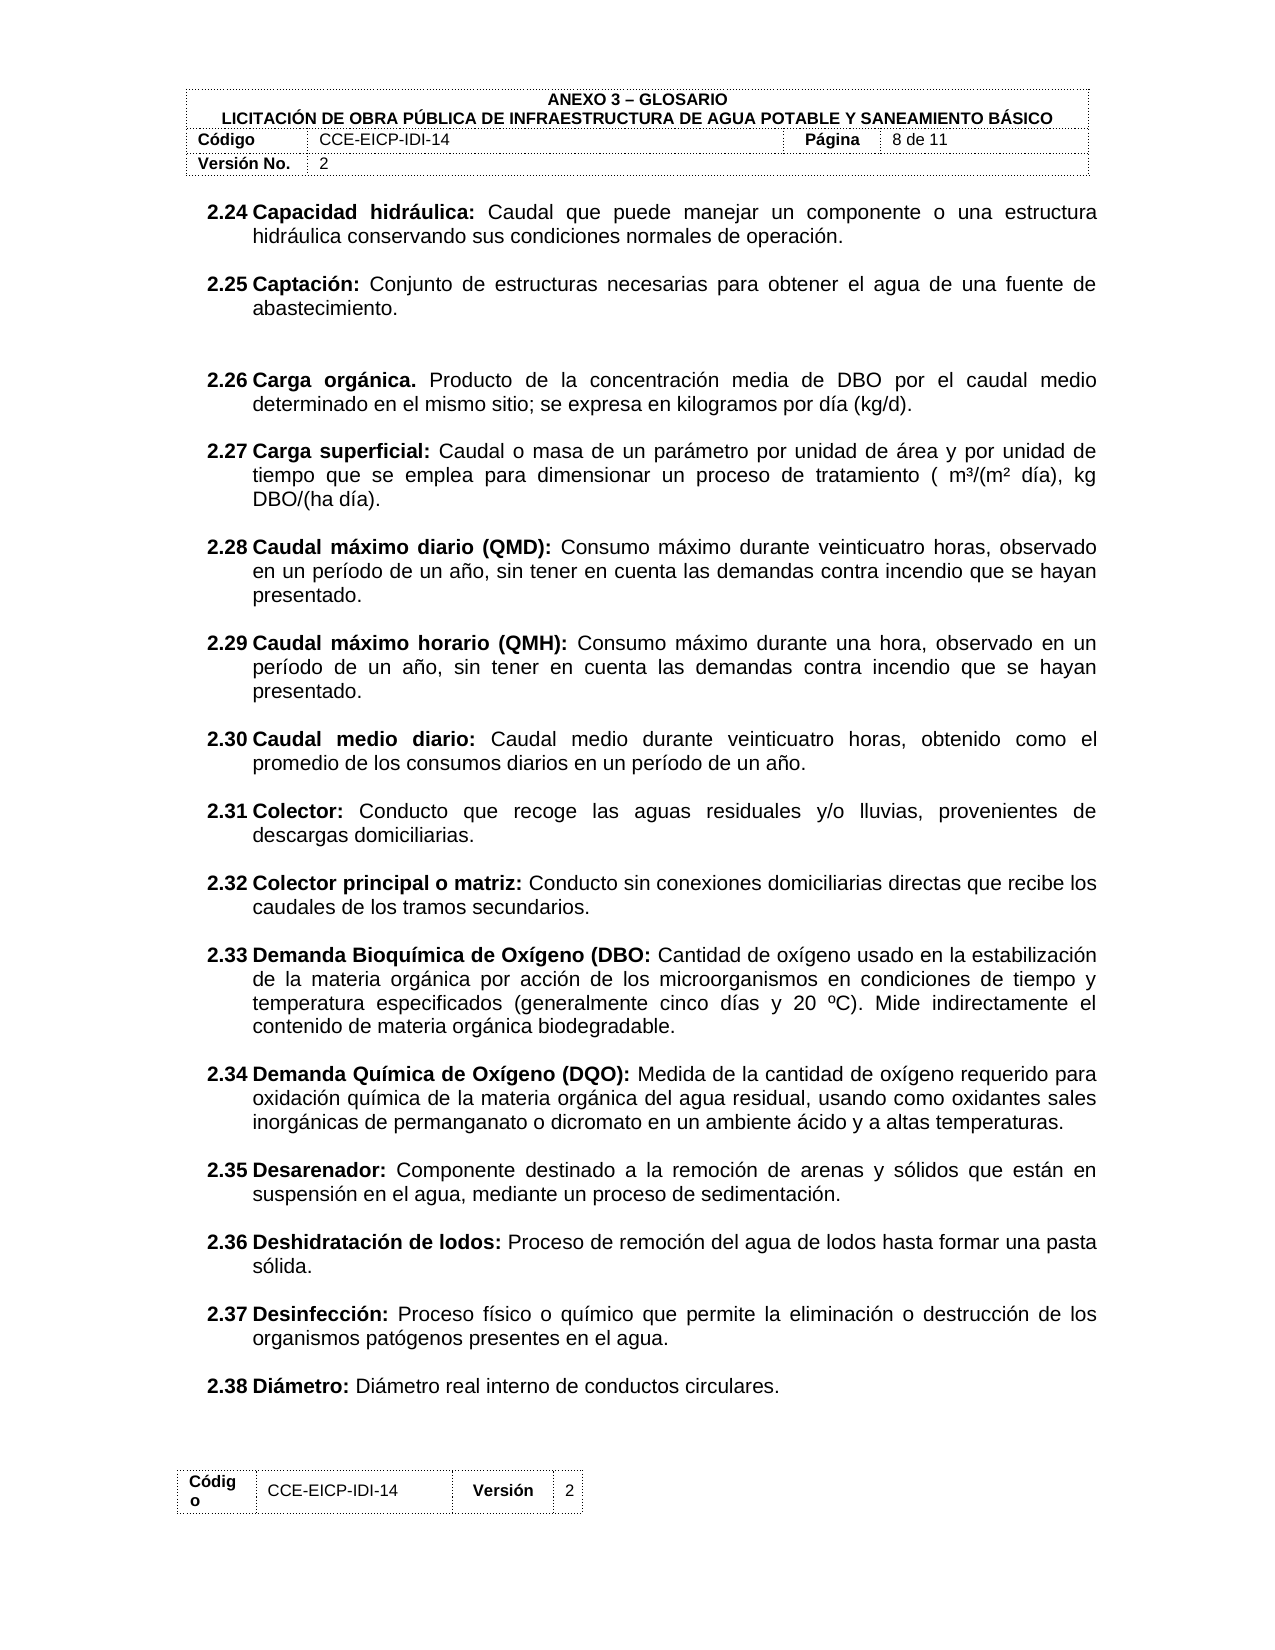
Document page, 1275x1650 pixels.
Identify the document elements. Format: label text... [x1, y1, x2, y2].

list Demanda Química de Oxígeno (DQO): Medida de la cantidad de oxígeno requerido para oxidación química de la materia orgánica del agua residual, usando como oxidantes sales inorgánicas de permanganato o dicromato en un ambiente ácido y a altas temperaturas. [207, 1062, 1098, 1134]
list Caudal máximo horario (QMH): Consumo máximo durante una hora, observado en un período de un año, sin tener en cuenta las demandas contra incendio que se hayan presentado. [207, 631, 1098, 703]
list Captación: Conjunto de estructuras necesarias para obtener el agua de una fuente de abastecimiento. [207, 272, 1098, 319]
list Colector principal o matriz: Conducto sin conexiones domiciliarias directas que recibe los caudales de los tramos secundarios. [207, 871, 1098, 918]
list Carga orgánica. Producto de la concentración media de DBO por el caudal medio determinado en el mismo sitio; se expresa en kilogramos por día (kg/d). [207, 367, 1098, 415]
list Caudal máximo diario (QMD): Consumo máximo durante veinticuatro horas, observado en un período de un año, sin tener en cuenta las demandas contra incendio que se hayan presentado. [207, 535, 1098, 607]
list Carga superficial: Caudal o masa de un parámetro por unidad de área y por unidad de tiempo que se emplea para dimensionar un proceso de tratamiento ( m³/(m² día), kg DBO/(ha día). [207, 439, 1098, 511]
list Deshidratación de lodos: Proceso de remoción del agua de lodos hasta formar una pasta sólida. [207, 1230, 1098, 1278]
list Demanda Bioquímica de Oxígeno (DBO: Cantidad de oxígeno usado en la estabilización de la materia orgánica por acción de los microorganismos en condiciones de tiempo y temperatura especificados (generalmente cinco días y 20 ºC). Mide indirectamente el contenido de materia orgánica biodegradable. [207, 942, 1098, 1038]
list Desarenador: Componente destinado a la remoción de arenas y sólidos que están en suspensión en el agua, mediante un proceso de sedimentación. [207, 1158, 1098, 1206]
list Desinfección: Proceso físico o químico que permite la eliminación o destrucción de los organismos patógenos presentes en el agua. [207, 1302, 1098, 1350]
list Caudal medio diario: Caudal medio durante veinticuatro horas, obtenido como el promedio de los consumos diarios en un período de un año. [207, 727, 1098, 775]
list Colector: Conducto que recoge las aguas residuales y/o lluvias, provenientes de descargas domiciliarias. [207, 799, 1098, 847]
list Capacidad hidráulica: Caudal que puede manejar un componente o una estructura hidráulica conservando sus condiciones normales de operación. [207, 200, 1098, 248]
list Diámetro: Diámetro real interno de conductos circulares. [207, 1374, 1098, 1398]
